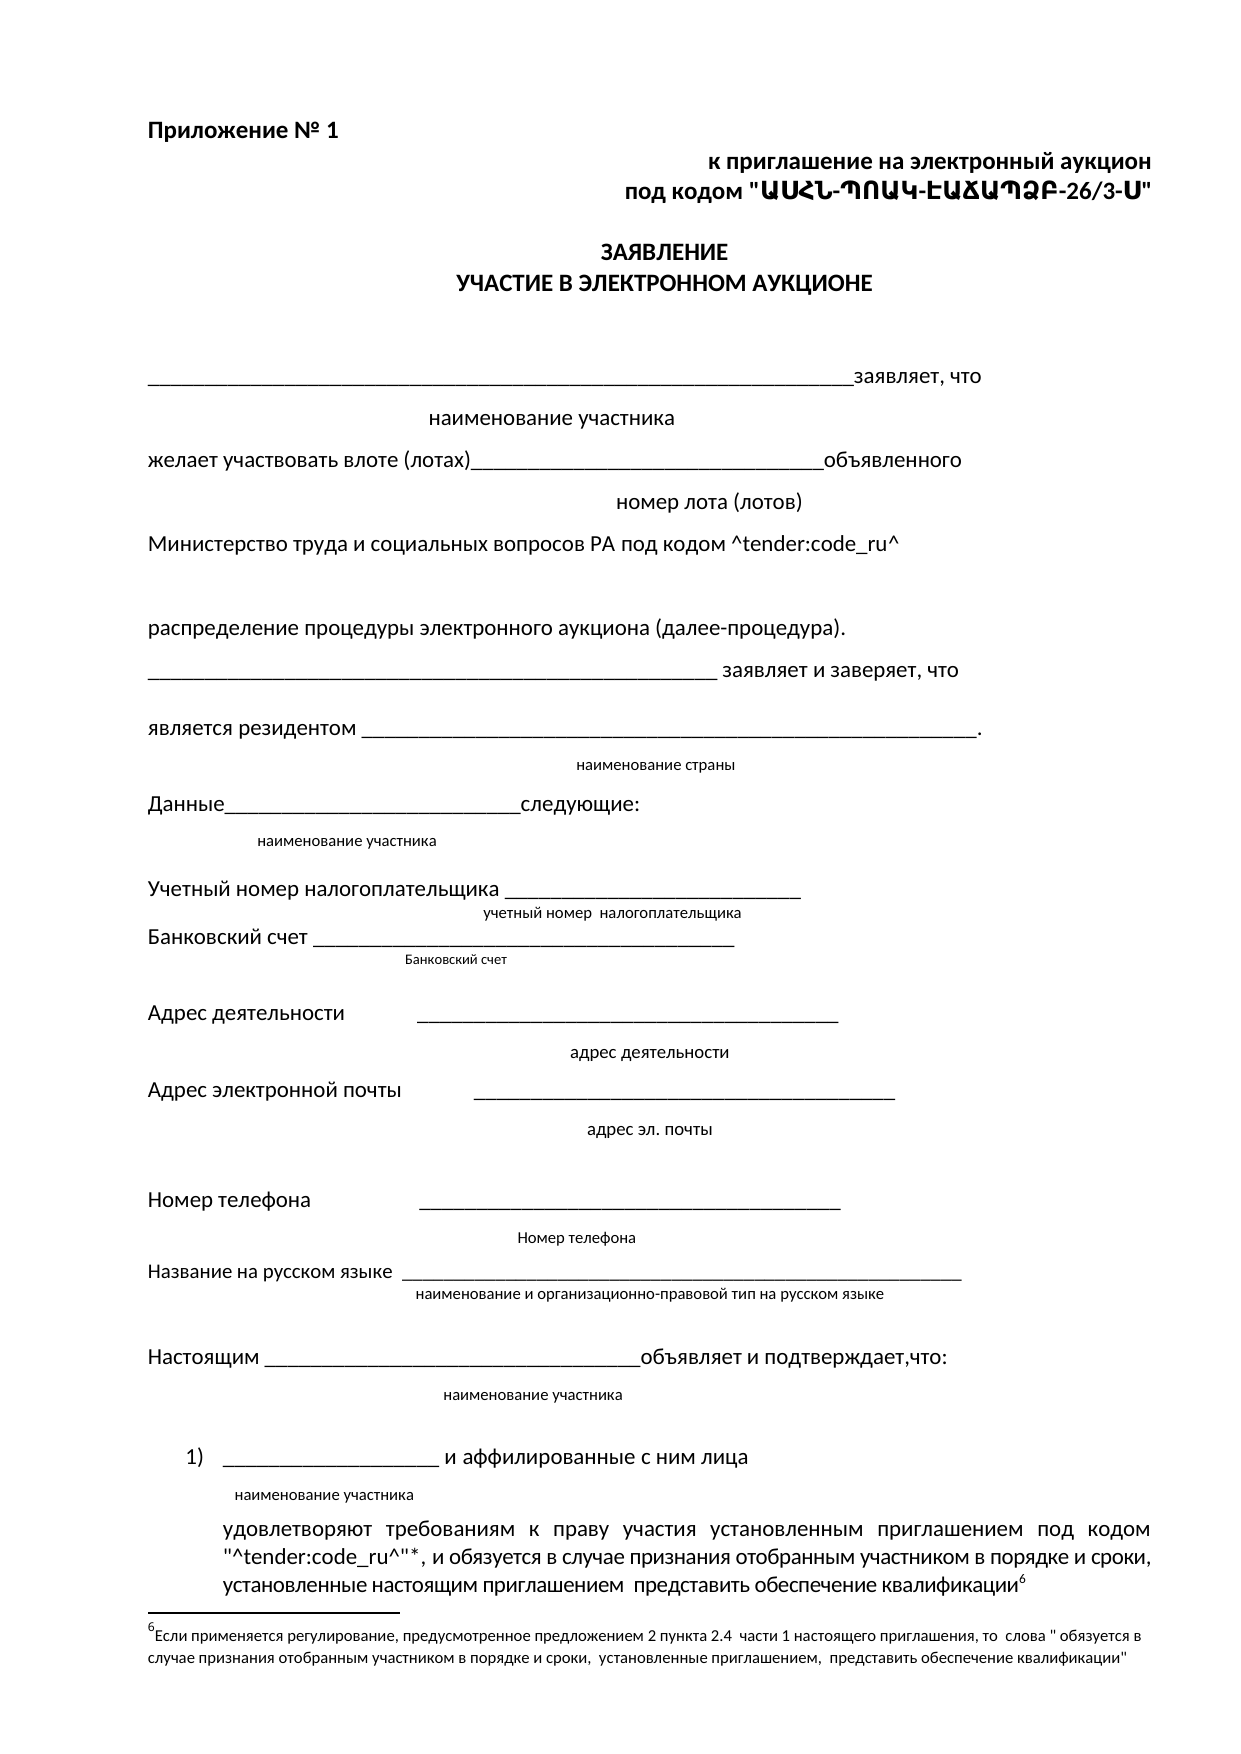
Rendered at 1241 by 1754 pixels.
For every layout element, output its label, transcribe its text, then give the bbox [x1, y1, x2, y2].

text адрес деятельности [148, 1040, 1152, 1063]
text Учетный номер налогоплательщика __________________________ [148, 874, 1152, 902]
text желает участвовать влоте (лотах)_______________________________объявленного [148, 445, 1152, 473]
text наименование и организационно-правовой тип на русском языке [148, 1283, 1152, 1304]
text Адрес деятельности _____________________________________ [148, 998, 1152, 1026]
text Адрес электронной почты _____________________________________ [148, 1075, 1152, 1103]
text Номер телефона _____________________________________ [148, 1186, 1152, 1213]
list удовлетворяют требованиям к праву участия установленным приглашением под кодом "^tender:code_ru^"*, и обязуется в случае признания отобранным участником в порядке и сроки, установленные настоящим приглашением представить обеспечение квалификации [223, 1514, 1152, 1598]
text наименование участника [443, 1384, 1152, 1404]
text под кодом "ԱՍՀՆ-ՊՈԱԿ-ԷԱՃԱՊՁԲ-26/3-Ս" [177, 176, 1152, 206]
text наименование страны [576, 754, 1152, 775]
text Министерство труда и социальных вопросов РА под кодом ^tender:code_ru^ [148, 529, 1152, 557]
text наименование участника [428, 403, 1152, 431]
text наименование участника [148, 1484, 1152, 1504]
text Настоящим _________________________________объявляет и подтверждает,что: [148, 1342, 1152, 1370]
text __________________________________________________ заявляет и заверяет, что [148, 655, 1152, 683]
text распределение процедуры электронного аукциона (далее-процедура). [148, 613, 1152, 641]
text Банковский счет _____________________________________ [148, 922, 1152, 950]
text ЗАЯВЛЕНИЕ [177, 237, 1152, 267]
text Данные__________________________следующие: [148, 789, 1152, 817]
text к приглашение на электронный аукцион [177, 145, 1152, 176]
list ___________________ и аффилированные с ним лица [185, 1442, 1152, 1470]
text учетный номер налогоплательщика [148, 902, 1152, 922]
text Название на русском языке ______________________________________________________ [148, 1258, 1152, 1283]
text наименование участника [148, 831, 1152, 851]
text адрес эл. почты [148, 1117, 1152, 1140]
text ______________________________________________________________заявляет, что [148, 361, 1152, 389]
text 2.4 На этапе аукциона участник представляет сниженные ценовые предложения в порядке, установленном пунктом 2.2 части 2 настоящего приглашения, без необходимости загрузки новых документов в систему. Приложение № 1 [148, 86, 1152, 145]
text Банковский счет [148, 950, 1152, 968]
text является резидентом ______________________________________________________. [148, 713, 1152, 741]
text УЧАСТИЕ В ЭЛЕКТРОННОМ АУКЦИОНЕ [177, 267, 1152, 298]
text Номер телефона [517, 1227, 1152, 1248]
text номер лота (лотов) [606, 487, 1152, 515]
